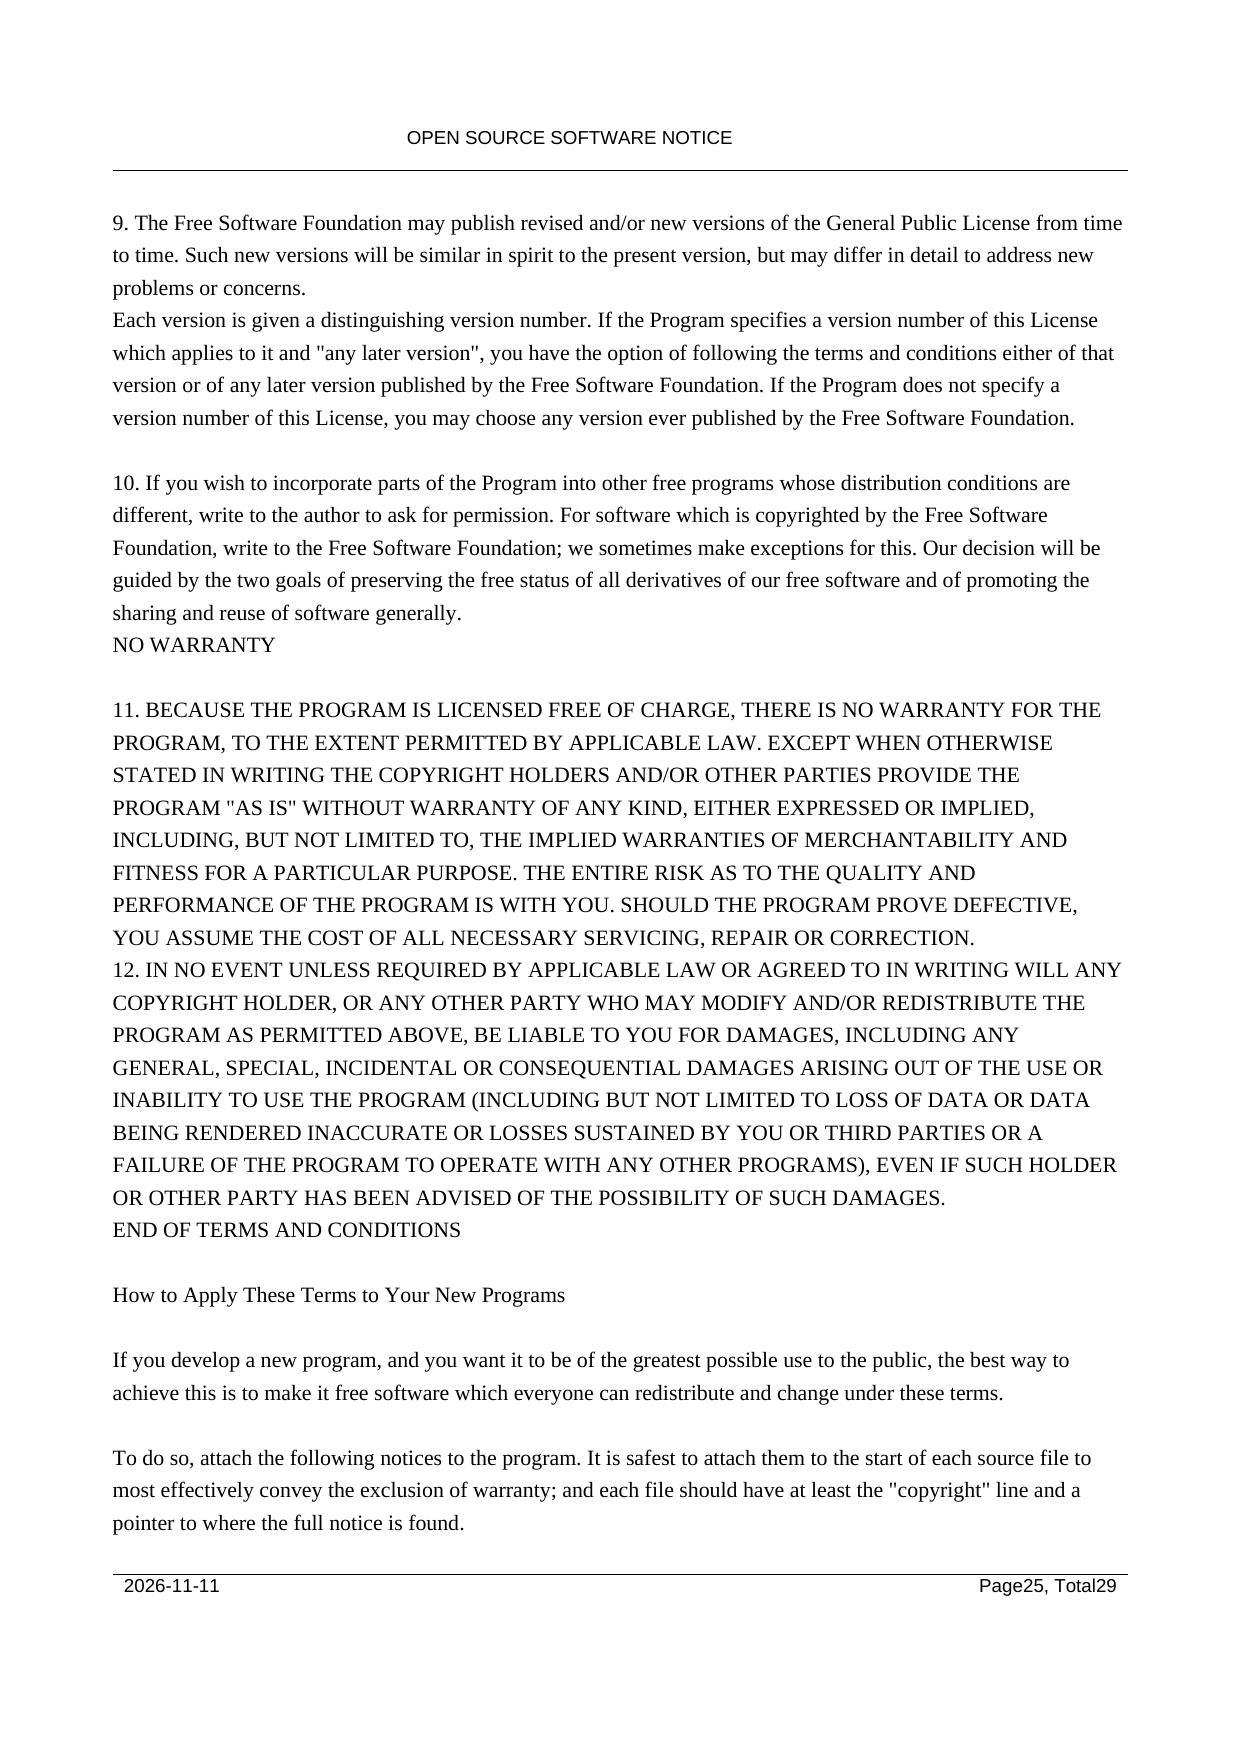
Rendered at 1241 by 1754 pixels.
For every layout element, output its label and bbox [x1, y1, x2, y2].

text [112, 206, 1128, 1539]
